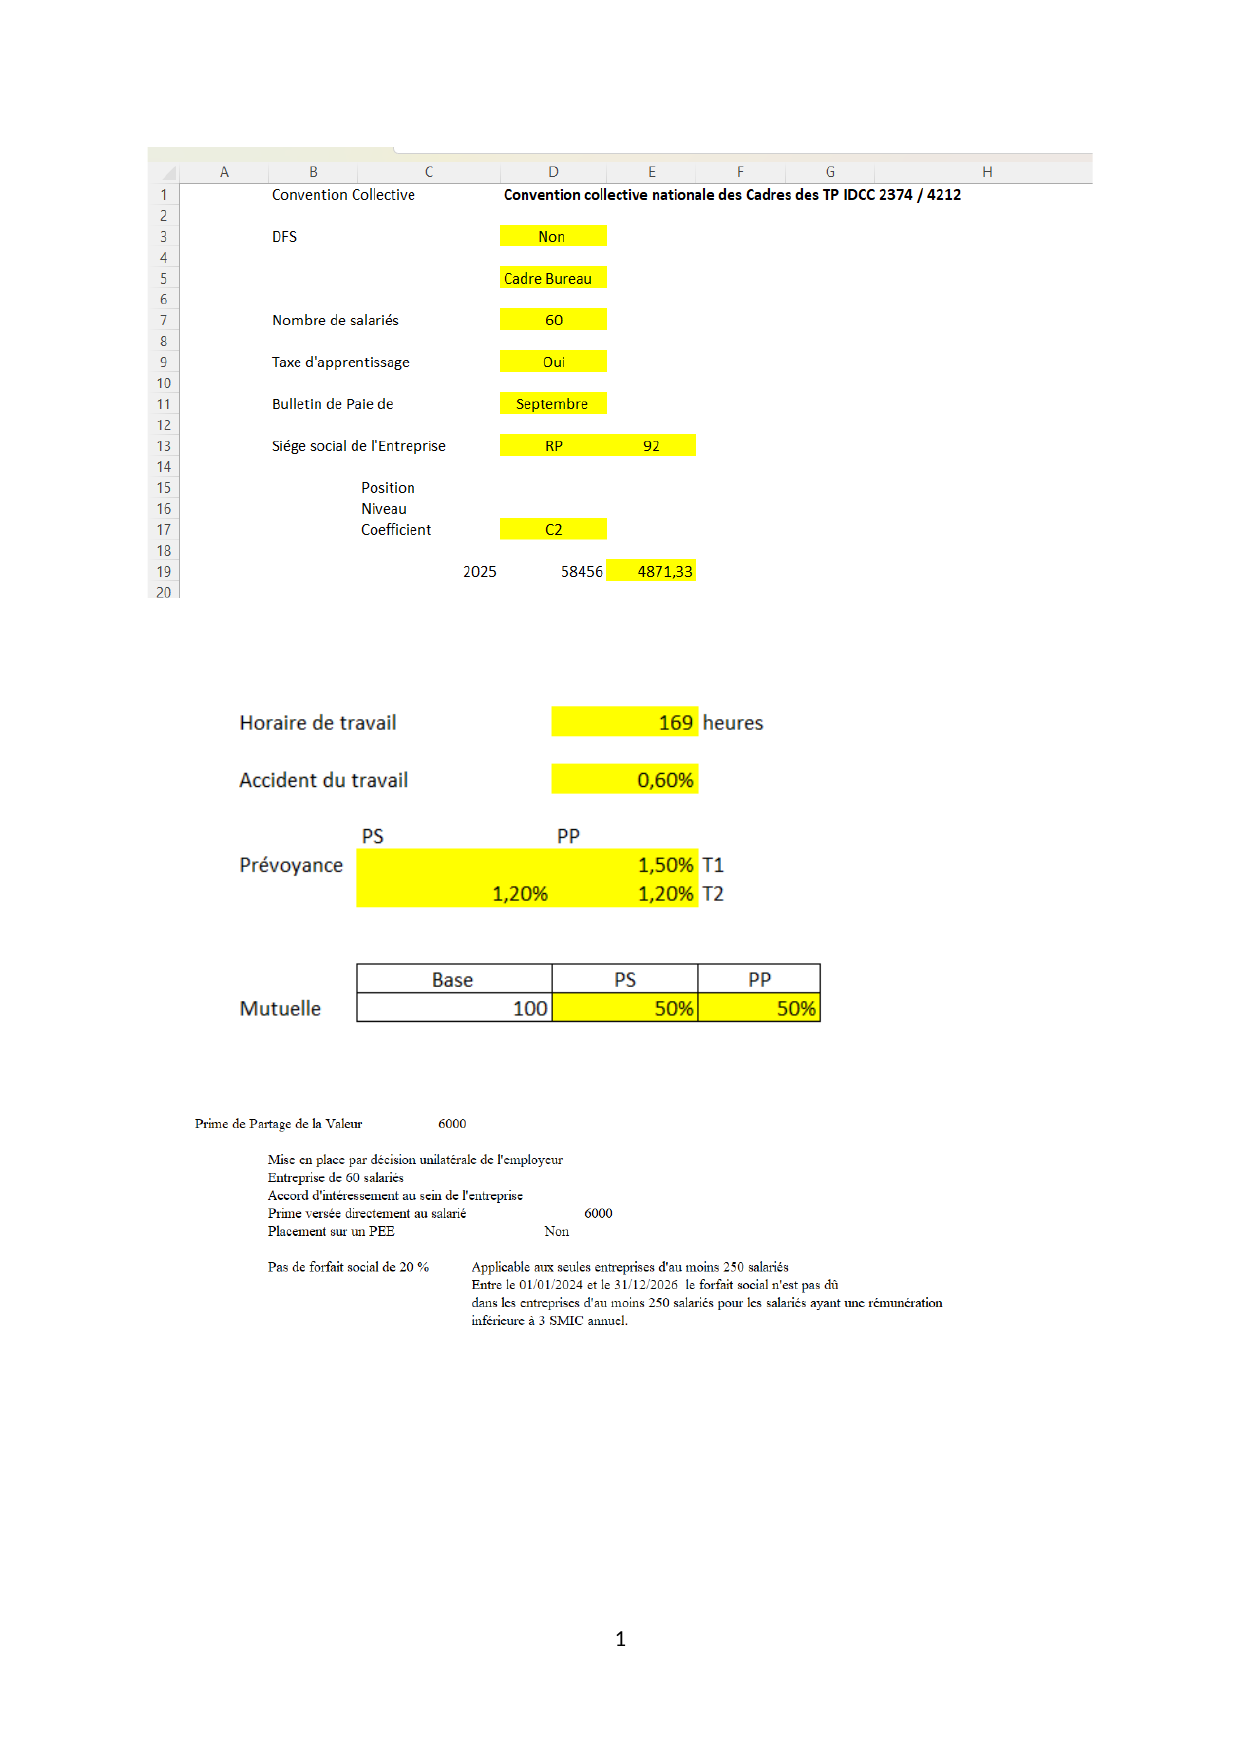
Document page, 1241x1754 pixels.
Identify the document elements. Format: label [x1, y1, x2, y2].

picture [147, 1082, 1093, 1338]
picture [147, 147, 1093, 598]
picture [147, 663, 1093, 1064]
